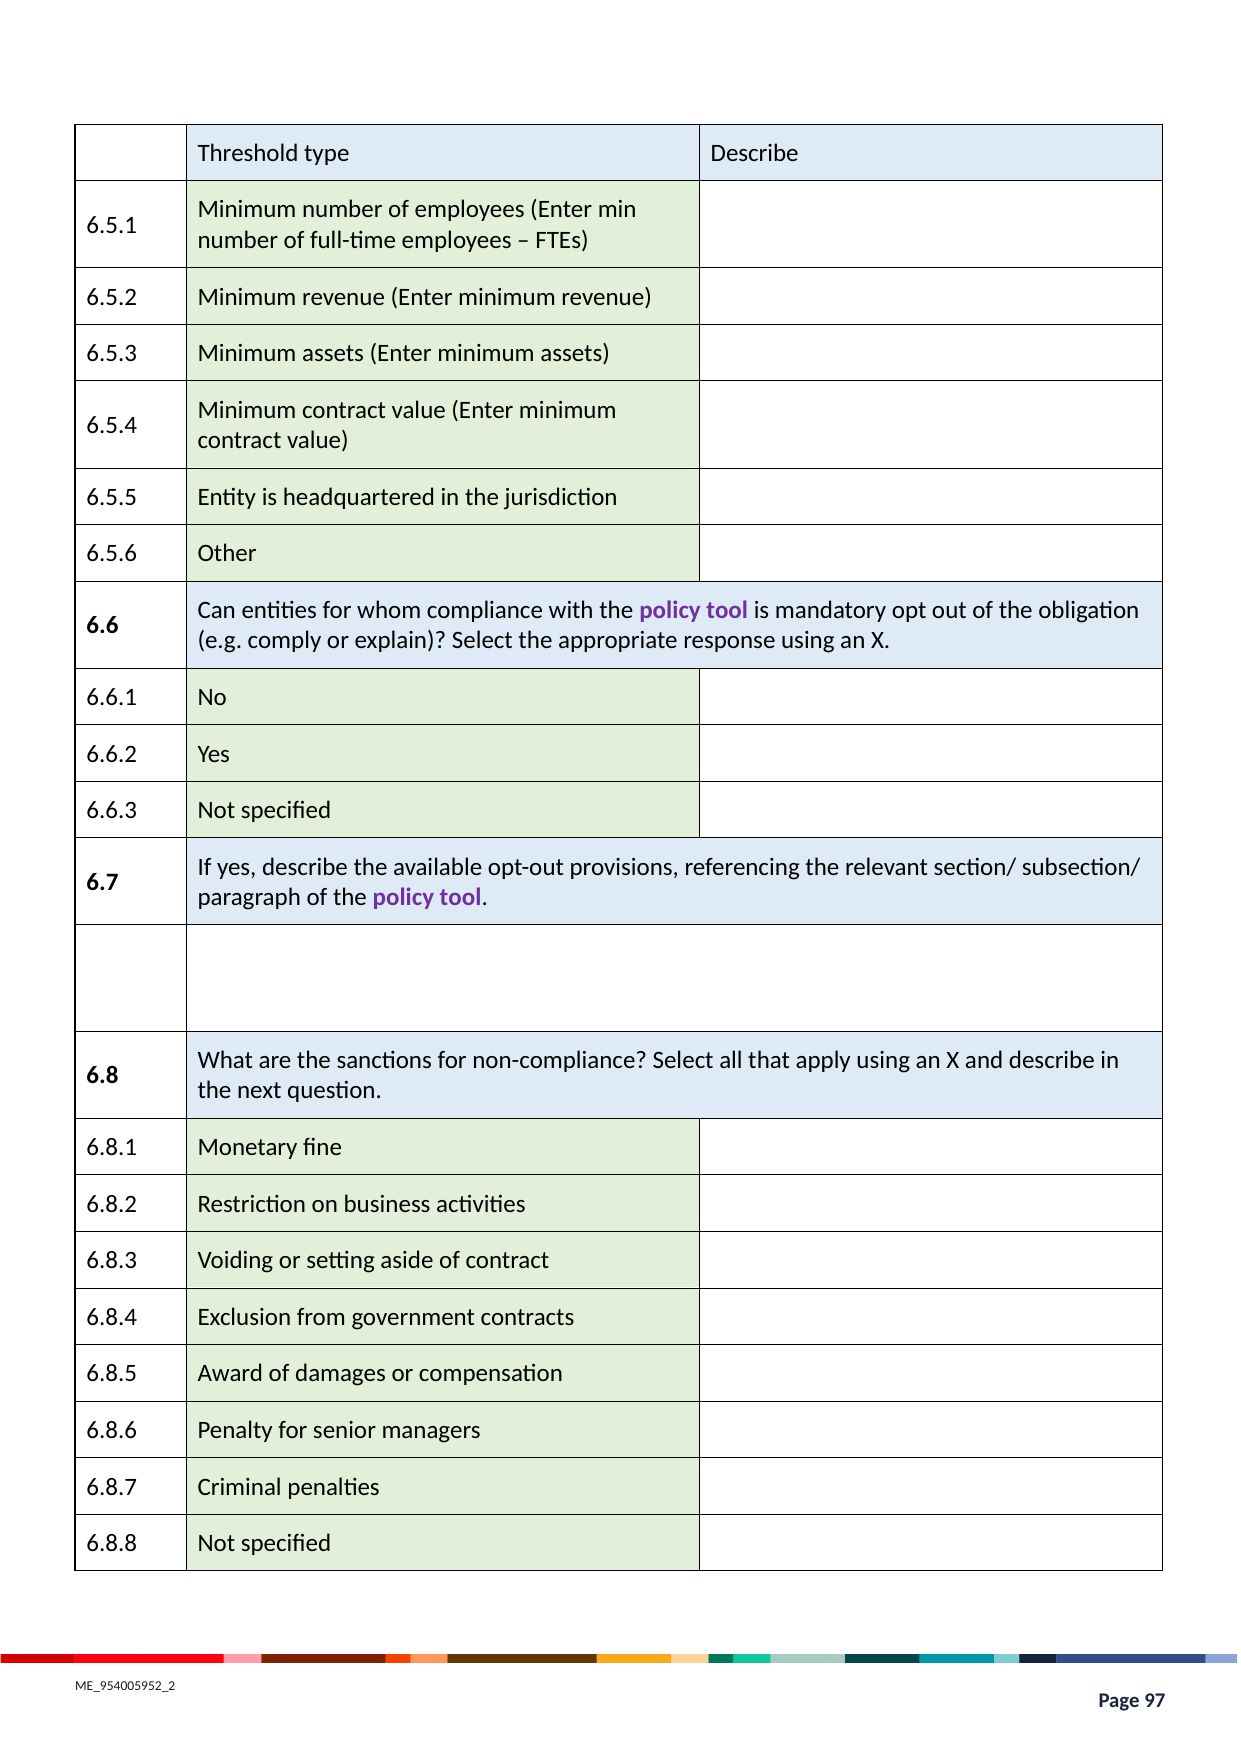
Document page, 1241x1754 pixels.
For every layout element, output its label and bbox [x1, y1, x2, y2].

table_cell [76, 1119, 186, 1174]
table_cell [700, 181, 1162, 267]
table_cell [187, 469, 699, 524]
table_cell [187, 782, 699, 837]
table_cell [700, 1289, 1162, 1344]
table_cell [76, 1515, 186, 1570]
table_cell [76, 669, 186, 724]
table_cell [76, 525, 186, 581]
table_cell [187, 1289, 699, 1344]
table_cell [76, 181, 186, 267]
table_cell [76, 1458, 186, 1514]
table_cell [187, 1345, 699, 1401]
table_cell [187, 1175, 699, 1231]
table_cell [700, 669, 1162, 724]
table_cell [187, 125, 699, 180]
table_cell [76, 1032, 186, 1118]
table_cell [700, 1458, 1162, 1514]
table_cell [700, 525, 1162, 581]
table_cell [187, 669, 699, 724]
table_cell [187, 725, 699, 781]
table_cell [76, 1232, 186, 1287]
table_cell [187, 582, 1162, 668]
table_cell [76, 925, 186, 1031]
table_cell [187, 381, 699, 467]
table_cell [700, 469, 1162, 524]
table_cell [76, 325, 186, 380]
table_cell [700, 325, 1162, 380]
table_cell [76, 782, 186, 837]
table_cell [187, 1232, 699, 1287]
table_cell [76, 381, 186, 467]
picture [0, 1654, 1236, 1663]
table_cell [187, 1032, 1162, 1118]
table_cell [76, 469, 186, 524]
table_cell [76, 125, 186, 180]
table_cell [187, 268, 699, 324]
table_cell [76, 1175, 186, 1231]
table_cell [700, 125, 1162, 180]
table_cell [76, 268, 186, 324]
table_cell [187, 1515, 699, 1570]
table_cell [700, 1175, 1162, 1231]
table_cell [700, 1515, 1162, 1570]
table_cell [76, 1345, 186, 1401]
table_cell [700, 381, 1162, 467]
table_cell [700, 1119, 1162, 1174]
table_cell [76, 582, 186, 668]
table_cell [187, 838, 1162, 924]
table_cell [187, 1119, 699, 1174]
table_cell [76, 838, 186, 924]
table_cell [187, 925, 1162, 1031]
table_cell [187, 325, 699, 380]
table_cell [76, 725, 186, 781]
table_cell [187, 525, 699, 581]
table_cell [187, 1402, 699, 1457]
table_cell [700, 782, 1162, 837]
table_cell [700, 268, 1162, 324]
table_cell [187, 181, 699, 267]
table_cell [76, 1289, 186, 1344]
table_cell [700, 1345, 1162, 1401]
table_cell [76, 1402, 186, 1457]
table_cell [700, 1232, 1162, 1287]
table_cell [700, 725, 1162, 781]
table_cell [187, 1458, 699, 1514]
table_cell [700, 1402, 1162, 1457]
